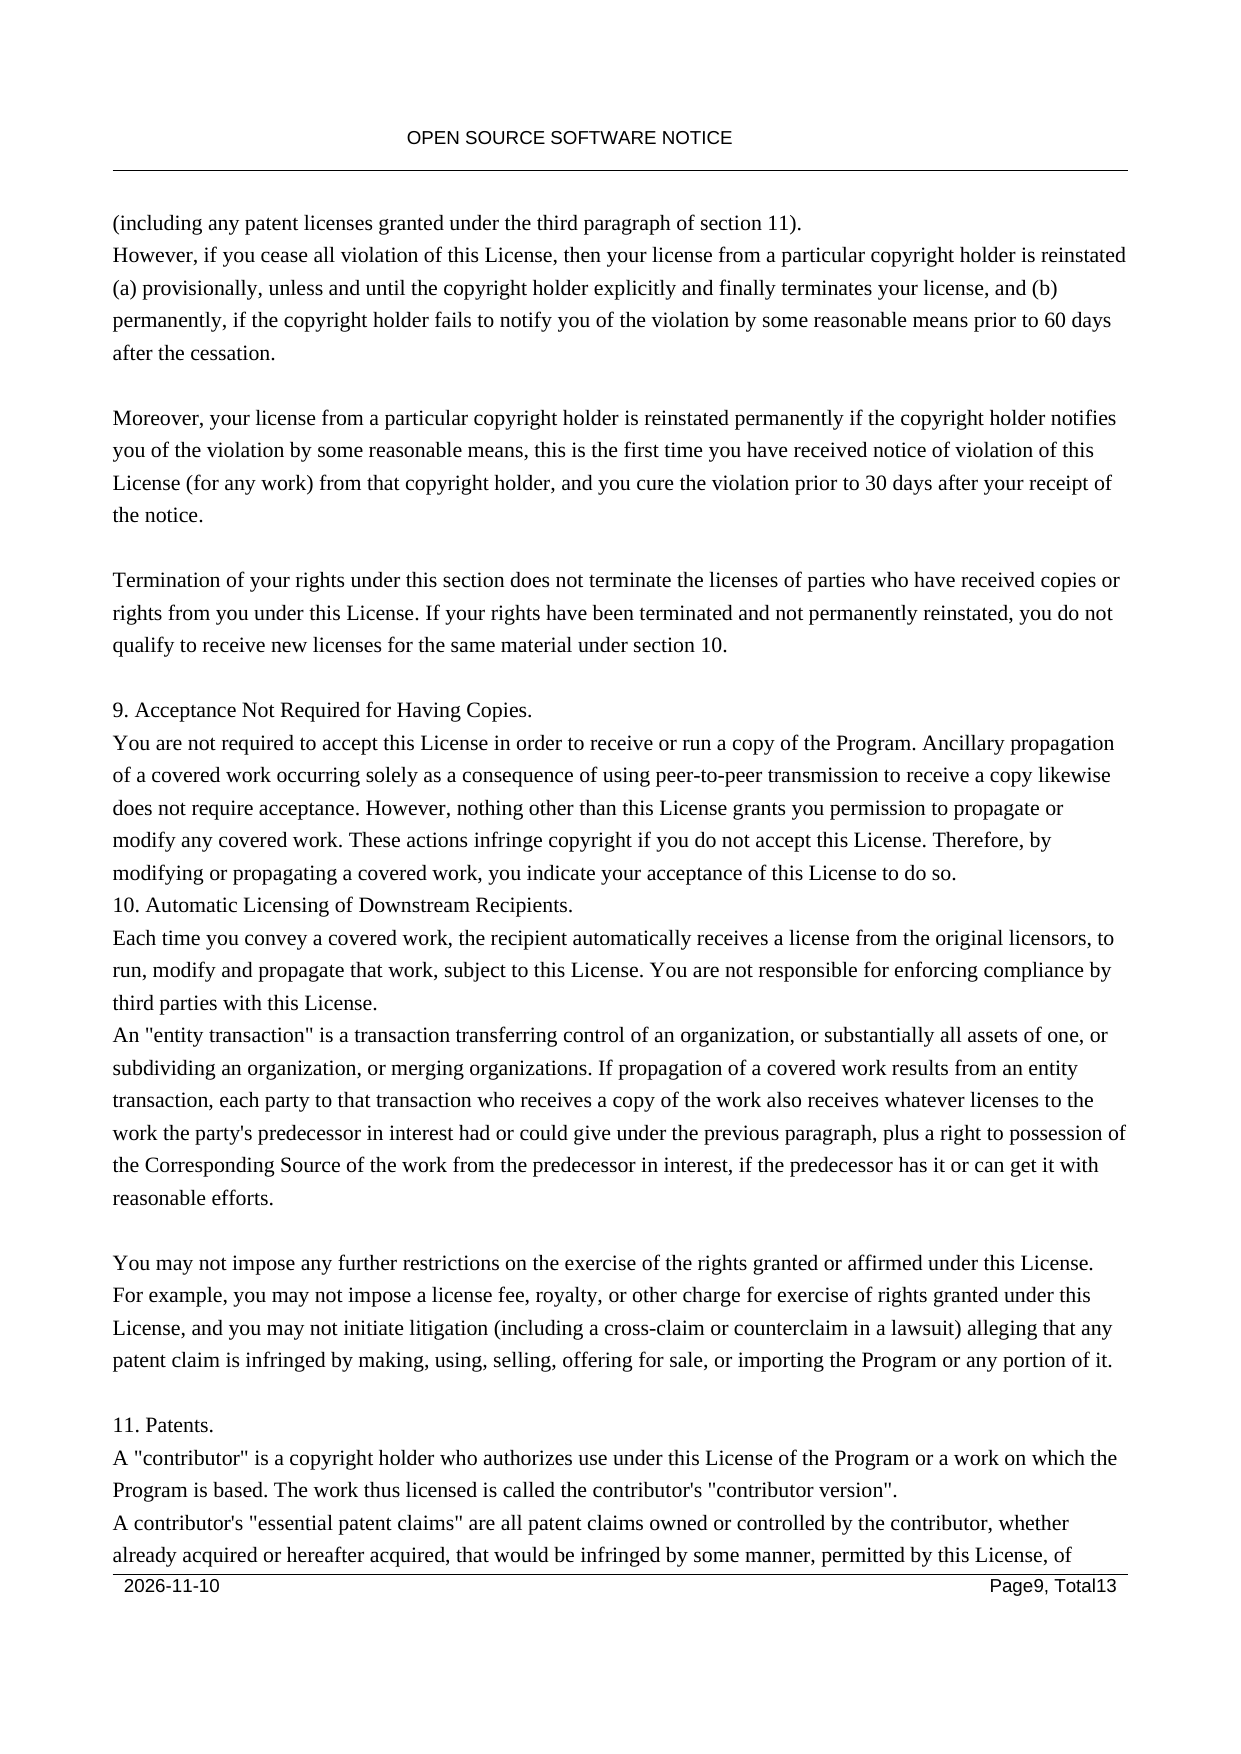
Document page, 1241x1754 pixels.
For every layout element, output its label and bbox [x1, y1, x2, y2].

text [112, 206, 1128, 1571]
